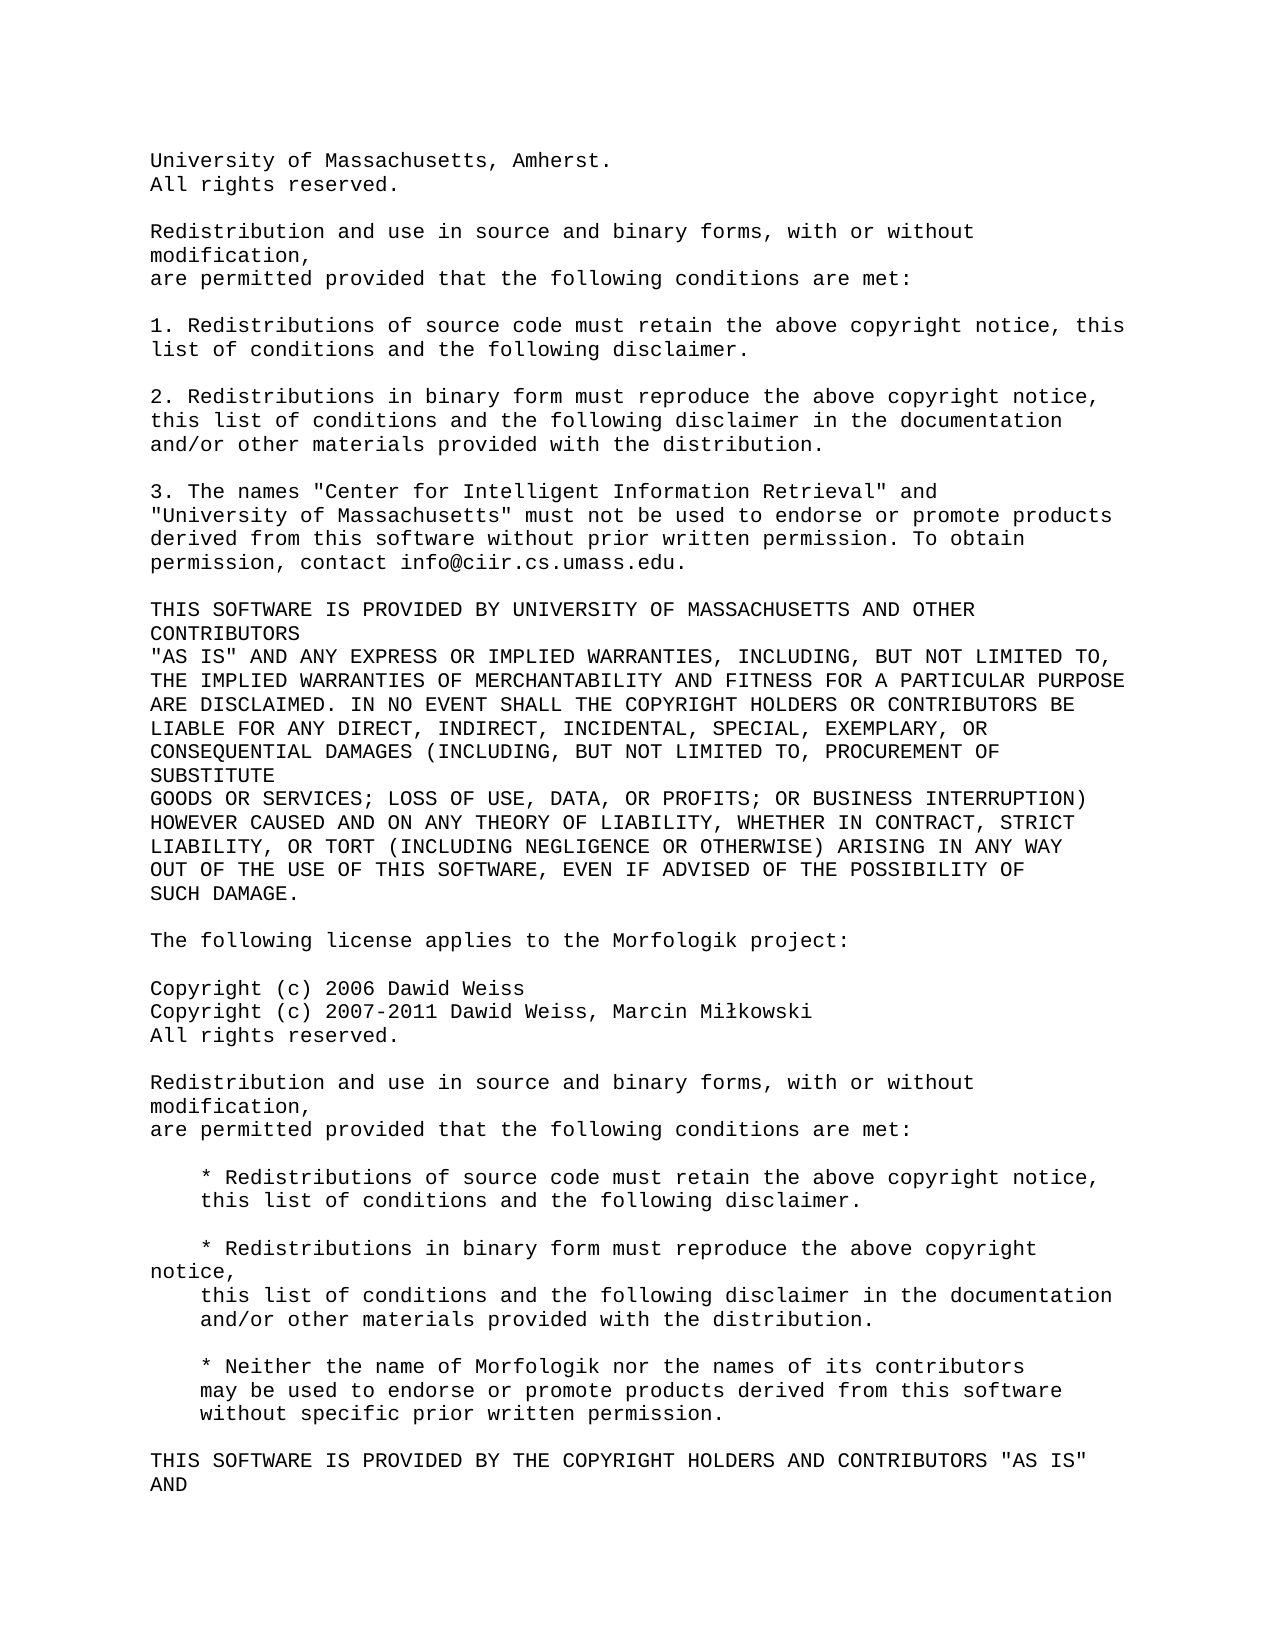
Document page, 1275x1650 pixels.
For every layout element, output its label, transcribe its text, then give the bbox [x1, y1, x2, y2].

text are permitted provided that the following conditions are met: [150, 1119, 1125, 1143]
text GOODS OR SERVICES; LOSS OF USE, DATA, OR PROFITS; OR BUSINESS INTERRUPTION) [150, 788, 1125, 812]
text THIS SOFTWARE IS PROVIDED BY UNIVERSITY OF MASSACHUSETTS AND OTHER CONTRIBUTORS [150, 599, 1125, 647]
text list of conditions and the following disclaimer. [150, 339, 1125, 363]
text "University of Massachusetts" must not be used to endorse or promote products [150, 505, 1125, 528]
text may be used to endorse or promote products derived from this software [150, 1379, 1125, 1403]
text SUCH DAMAGE. [150, 883, 1125, 907]
text Redistribution and use in source and binary forms, with or without modification, [150, 221, 1125, 268]
text The following license applies to the Morfologik project: [150, 930, 1125, 954]
text permission, contact info@ciir.cs.umass.edu. [150, 552, 1125, 576]
text LIABLE FOR ANY DIRECT, INDIRECT, INCIDENTAL, SPECIAL, EXEMPLARY, OR [150, 717, 1125, 741]
text * Neither the name of Morfologik nor the names of its contributors [150, 1356, 1125, 1379]
text this list of conditions and the following disclaimer in the documentation [150, 1285, 1125, 1309]
text All rights reserved. [150, 174, 1125, 197]
text derived from this software without prior written permission. To obtain [150, 528, 1125, 552]
text LIABILITY, OR TORT (INCLUDING NEGLIGENCE OR OTHERWISE) ARISING IN ANY WAY [150, 836, 1125, 859]
text OUT OF THE USE OF THIS SOFTWARE, EVEN IF ADVISED OF THE POSSIBILITY OF [150, 859, 1125, 883]
text and/or other materials provided with the distribution. [150, 434, 1125, 457]
text * Redistributions of source code must retain the above copyright notice, [150, 1167, 1125, 1190]
text 1. Redistributions of source code must retain the above copyright notice, this [150, 316, 1125, 339]
text Copyright (c) 2007-2011 Dawid Weiss, Marcin Miłkowski [150, 1001, 1125, 1025]
text ARE DISCLAIMED. IN NO EVENT SHALL THE COPYRIGHT HOLDERS OR CONTRIBUTORS BE [150, 694, 1125, 717]
text CONSEQUENTIAL DAMAGES (INCLUDING, BUT NOT LIMITED TO, PROCUREMENT OF SUBSTITUTE [150, 741, 1125, 788]
text All rights reserved. [150, 1025, 1125, 1048]
text "AS IS" AND ANY EXPRESS OR IMPLIED WARRANTIES, INCLUDING, BUT NOT LIMITED TO, [150, 647, 1125, 670]
text without specific prior written permission. [150, 1403, 1125, 1427]
text this list of conditions and the following disclaimer in the documentation [150, 410, 1125, 434]
text 2. Redistributions in binary form must reproduce the above copyright notice, [150, 386, 1125, 410]
text and/or other materials provided with the distribution. [150, 1309, 1125, 1332]
text Copyright (c) 2006 Dawid Weiss [150, 978, 1125, 1001]
text * Redistributions in binary form must reproduce the above copyright notice, [150, 1238, 1125, 1285]
text THE IMPLIED WARRANTIES OF MERCHANTABILITY AND FITNESS FOR A PARTICULAR PURPOSE [150, 670, 1125, 694]
text 3. The names "Center for Intelligent Information Retrieval" and [150, 481, 1125, 505]
text University of Massachusetts, Amherst. [150, 150, 1125, 174]
text HOWEVER CAUSED AND ON ANY THEORY OF LIABILITY, WHETHER IN CONTRACT, STRICT [150, 812, 1125, 836]
text THIS SOFTWARE IS PROVIDED BY THE COPYRIGHT HOLDERS AND CONTRIBUTORS "AS IS" AND [150, 1451, 1125, 1498]
text this list of conditions and the following disclaimer. [150, 1190, 1125, 1214]
text are permitted provided that the following conditions are met: [150, 268, 1125, 292]
text Redistribution and use in source and binary forms, with or without modification, [150, 1072, 1125, 1119]
